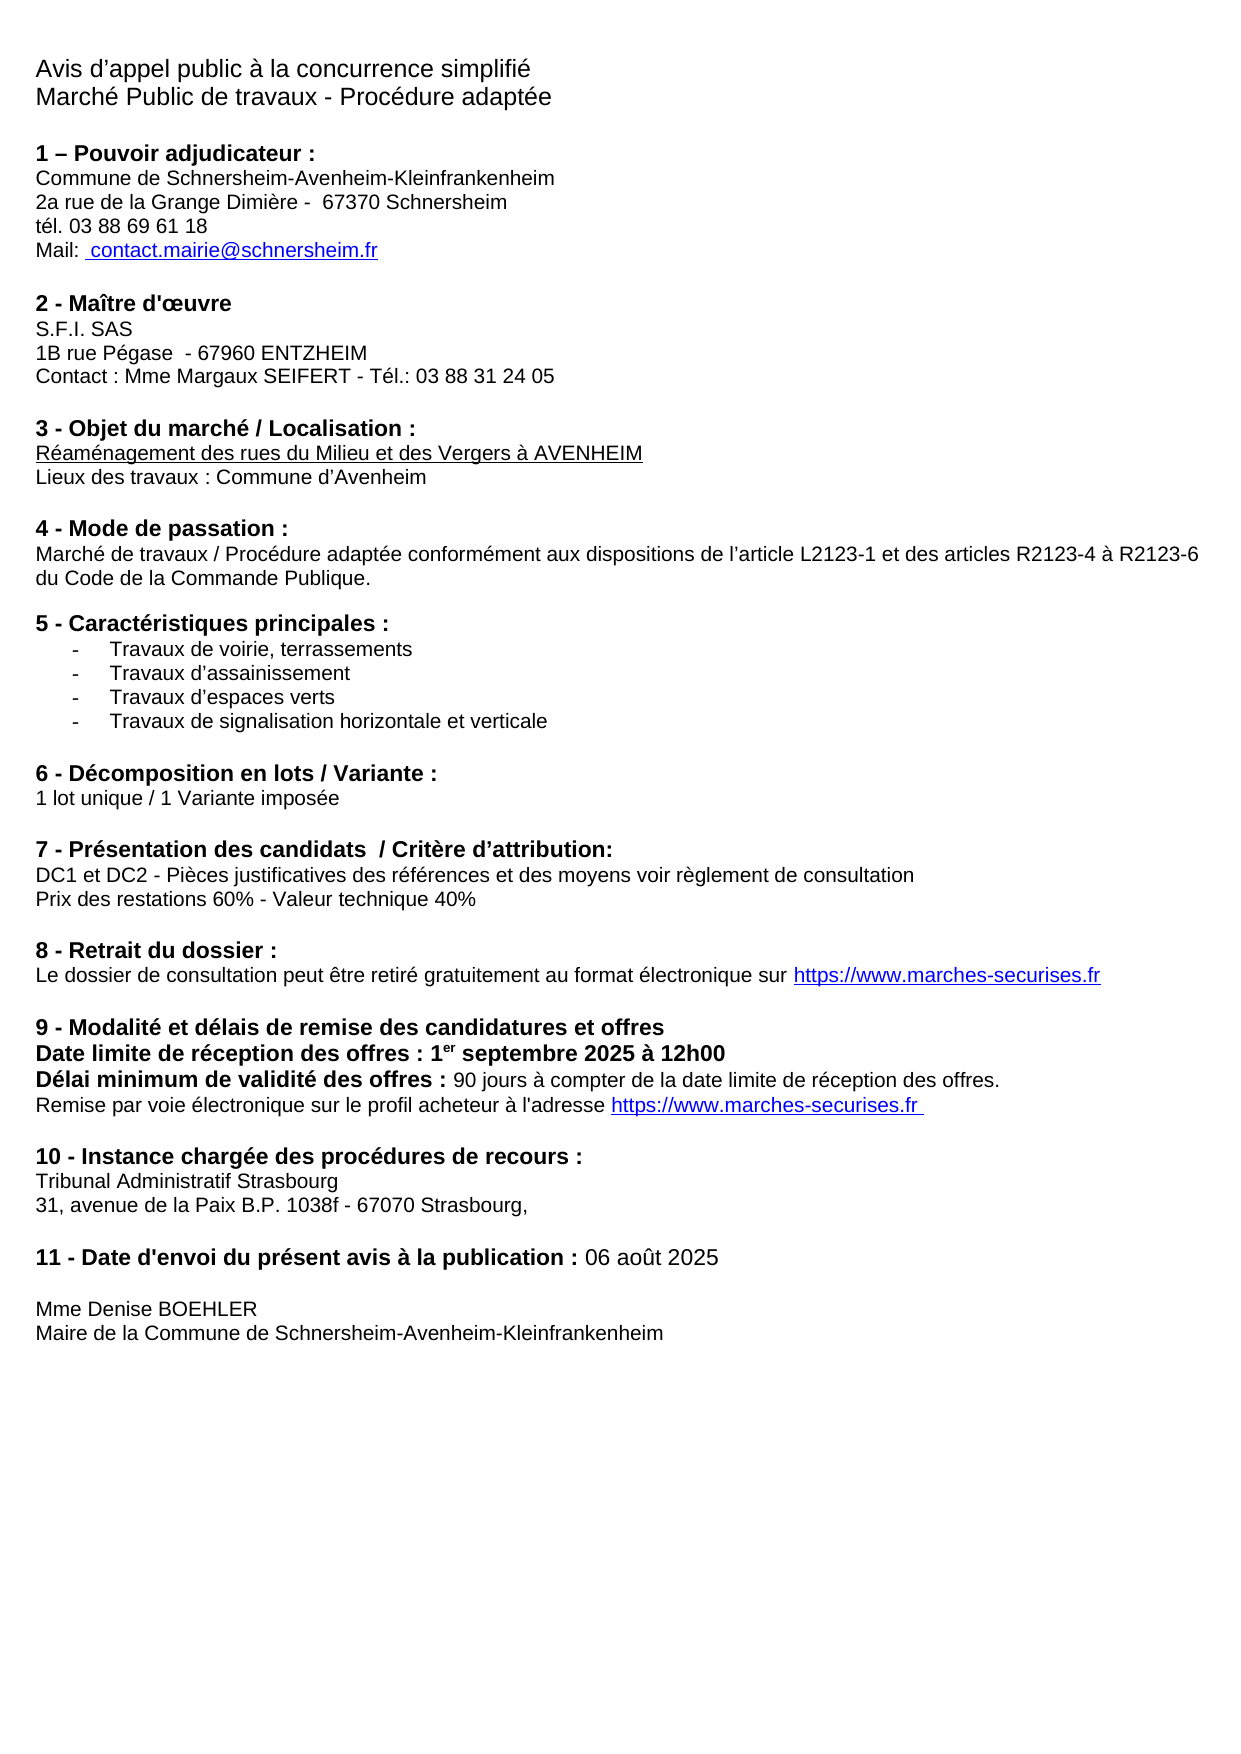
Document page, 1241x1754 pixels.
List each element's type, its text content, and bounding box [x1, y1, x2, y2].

text 7 - Présentation des candidats / Critère d’attribution: DC1 et DC2 - Pièces justificatives des références et des moyens voir règlement de consultation [35, 836, 1205, 887]
text Lieux des travaux : Commune d’Avenheim [35, 465, 1205, 489]
text 11 - Date d'envoi du présent avis à la publication : 06 août 2025 [35, 1244, 1205, 1270]
text 1 – Pouvoir adjudicateur : Commune de Schnersheim-Avenheim-Kleinfrankenheim 2a rue de la Grange Dimière - 67370 Schnersheim [35, 140, 1205, 214]
text 5 - Caractéristiques principales : [35, 610, 1205, 637]
text 9 - Modalité et délais de remise des candidatures et offres Date limite de réception des offres : 1er septembre 2025 à 12h00 [35, 1014, 1205, 1066]
text Mail: contact.mairie@schnersheim.fr [35, 238, 1205, 290]
text Avis d’appel public à la concurrence simplifié [35, 53, 1205, 82]
text 3 - Objet du marché / Localisation : Réaménagement des rues du Milieu et des Vergers à AVENHEIM [35, 414, 1205, 465]
list Travaux de signalisation horizontale et verticale [72, 709, 1205, 733]
text 6 - Décomposition en lots / Variante : 1 lot unique / 1 Variante imposée [35, 760, 1205, 810]
text Mme Denise BOEHLER [35, 1296, 1205, 1320]
text Délai minimum de validité des offres : 90 jours à compter de la date limite de réception des offres. Remise par voie électronique sur le profil acheteur à l'adresse https://www.marches-securises.fr [35, 1066, 1205, 1117]
text tél. 03 88 69 61 18 [35, 214, 1205, 238]
list Travaux d’assainissement [72, 661, 1205, 685]
text Prix des restations 60% - Valeur technique 40% [35, 887, 1205, 911]
text 4 - Mode de passation : Marché de travaux / Procédure adaptée conformément aux dispositions de l’article L2123-1 et des articles R2123-4 à R2123-6 du Code de la Commande Publique. [35, 515, 1205, 589]
text Maire de la Commune de Schnersheim-Avenheim-Kleinfrankenheim [35, 1320, 1205, 1344]
list Travaux de voirie, terrassements [72, 637, 1205, 661]
text 2 - Maître d'œuvre S.F.I. SAS 1B rue Pégase - 67960 ENTZHEIM Contact : Mme Margaux SEIFERT - Tél.: 03 88 31 24 05 [35, 290, 1205, 388]
text Marché Public de travaux - Procédure adaptée [35, 82, 1205, 111]
text 8 - Retrait du dossier : Le dossier de consultation peut être retiré gratuitement au format électronique sur https://www.marches-securises.fr [35, 937, 1205, 987]
text 10 - Instance chargée des procédures de recours : Tribunal Administratif Strasbourg 31, avenue de la Paix B.P. 1038f - 67070 Strasbourg, [35, 1143, 1205, 1217]
list Travaux d’espaces verts [72, 685, 1205, 709]
